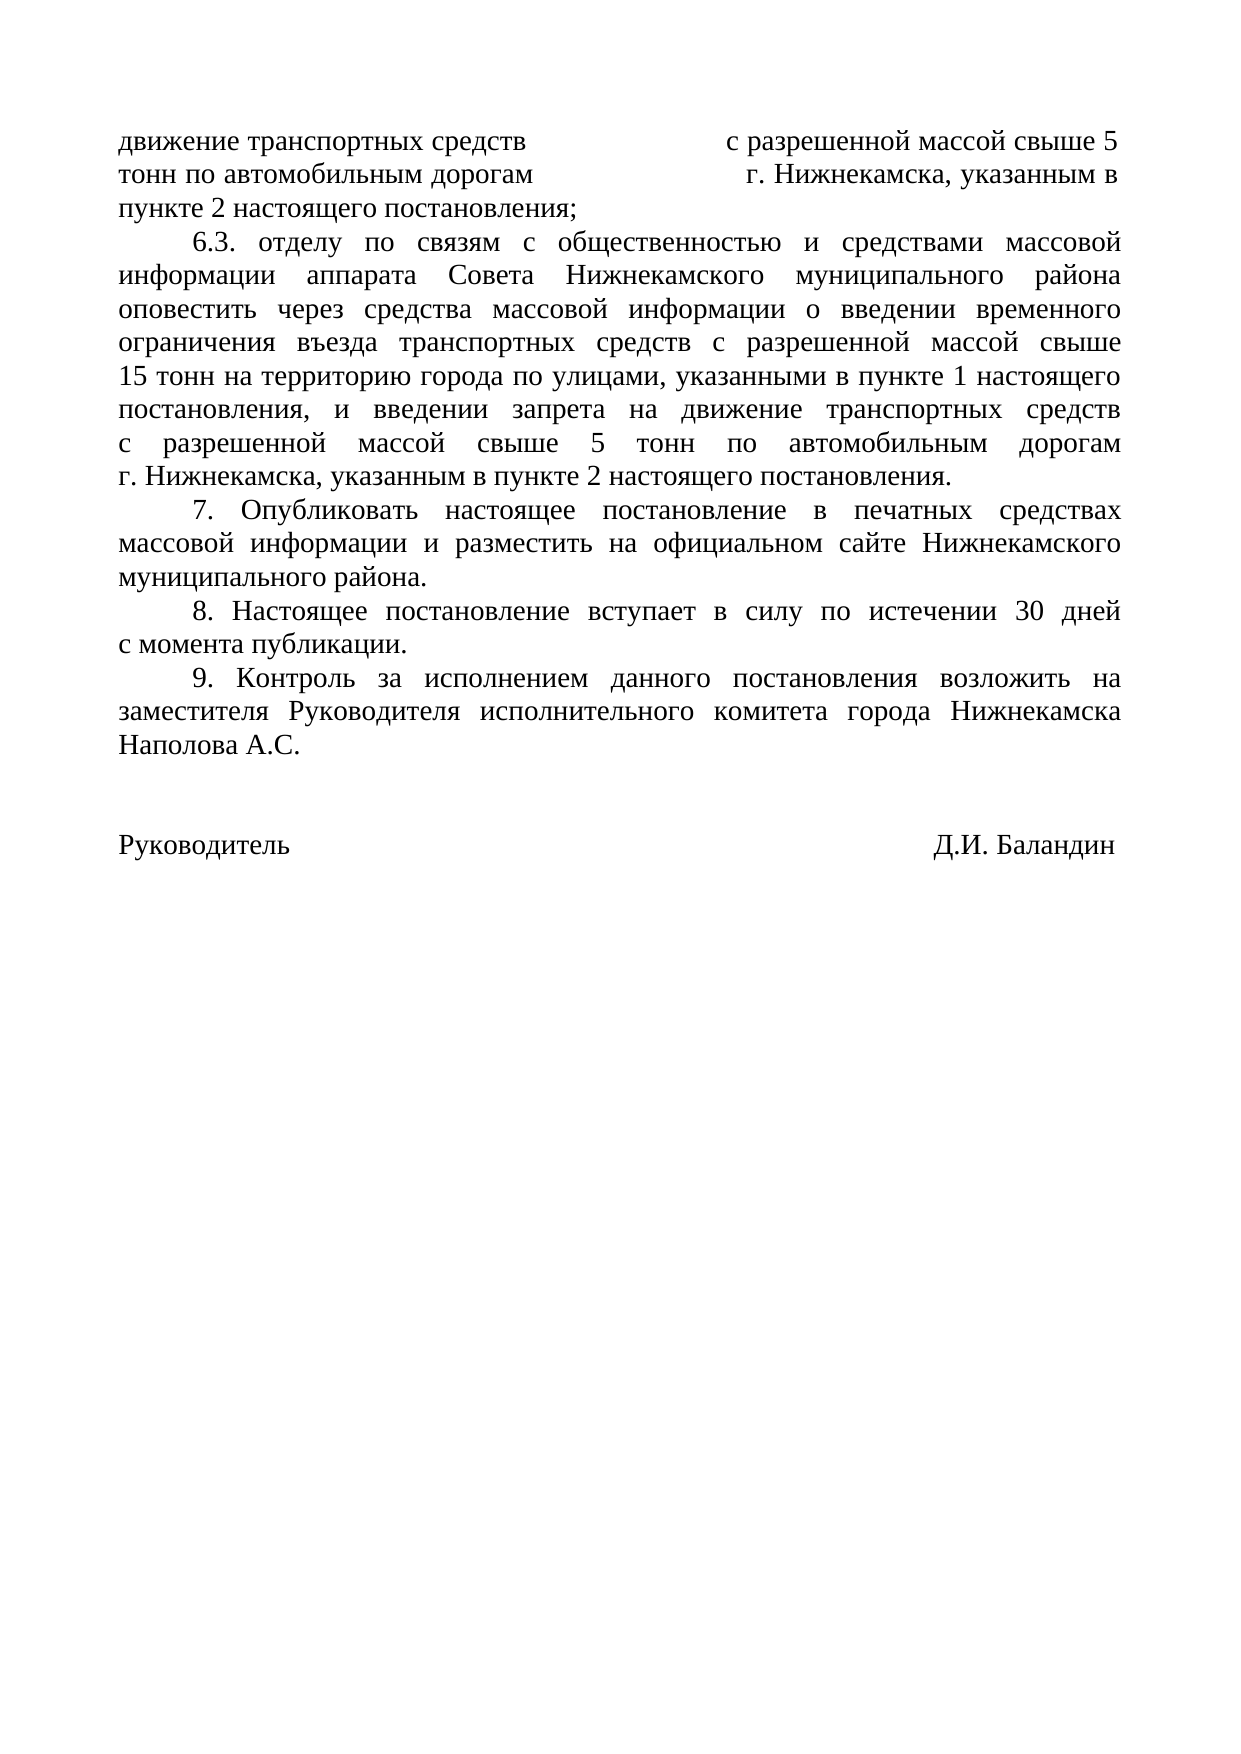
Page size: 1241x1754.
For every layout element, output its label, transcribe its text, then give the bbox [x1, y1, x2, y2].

text 7. Опубликовать настоящее постановление в печатных средствах массовой информации и разместить на официальном сайте Нижнекамского муниципального района. [118, 492, 1122, 593]
text 9. Контроль за исполнением данного постановления возложить на заместителя Руководителя исполнительного комитета города Нижнекамска Наполова А.С. [118, 660, 1122, 760]
text Руководитель Д.И. Баландин [118, 827, 1122, 861]
text 8. Настоящее постановление вступает в силу по истечении 30 дней с момента публикации. [118, 593, 1122, 660]
text 6.3. отделу по связям с общественностью и средствами массовой информации аппарата Совета Нижнекамского муниципального района оповестить через средства массовой информации о введении временного ограничения въезда транспортных средств с разрешенной массой свыше 15 тонн на территорию города по улицами, указанными в пункте 1 настоящего постановления, и введении запрета на движение транспортных средств с разрешенной массой свыше 5 тонн по автомобильным дорогам г. Нижнекамска, указанным в пункте 2 настоящего постановления. [118, 224, 1122, 492]
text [118, 123, 1122, 224]
